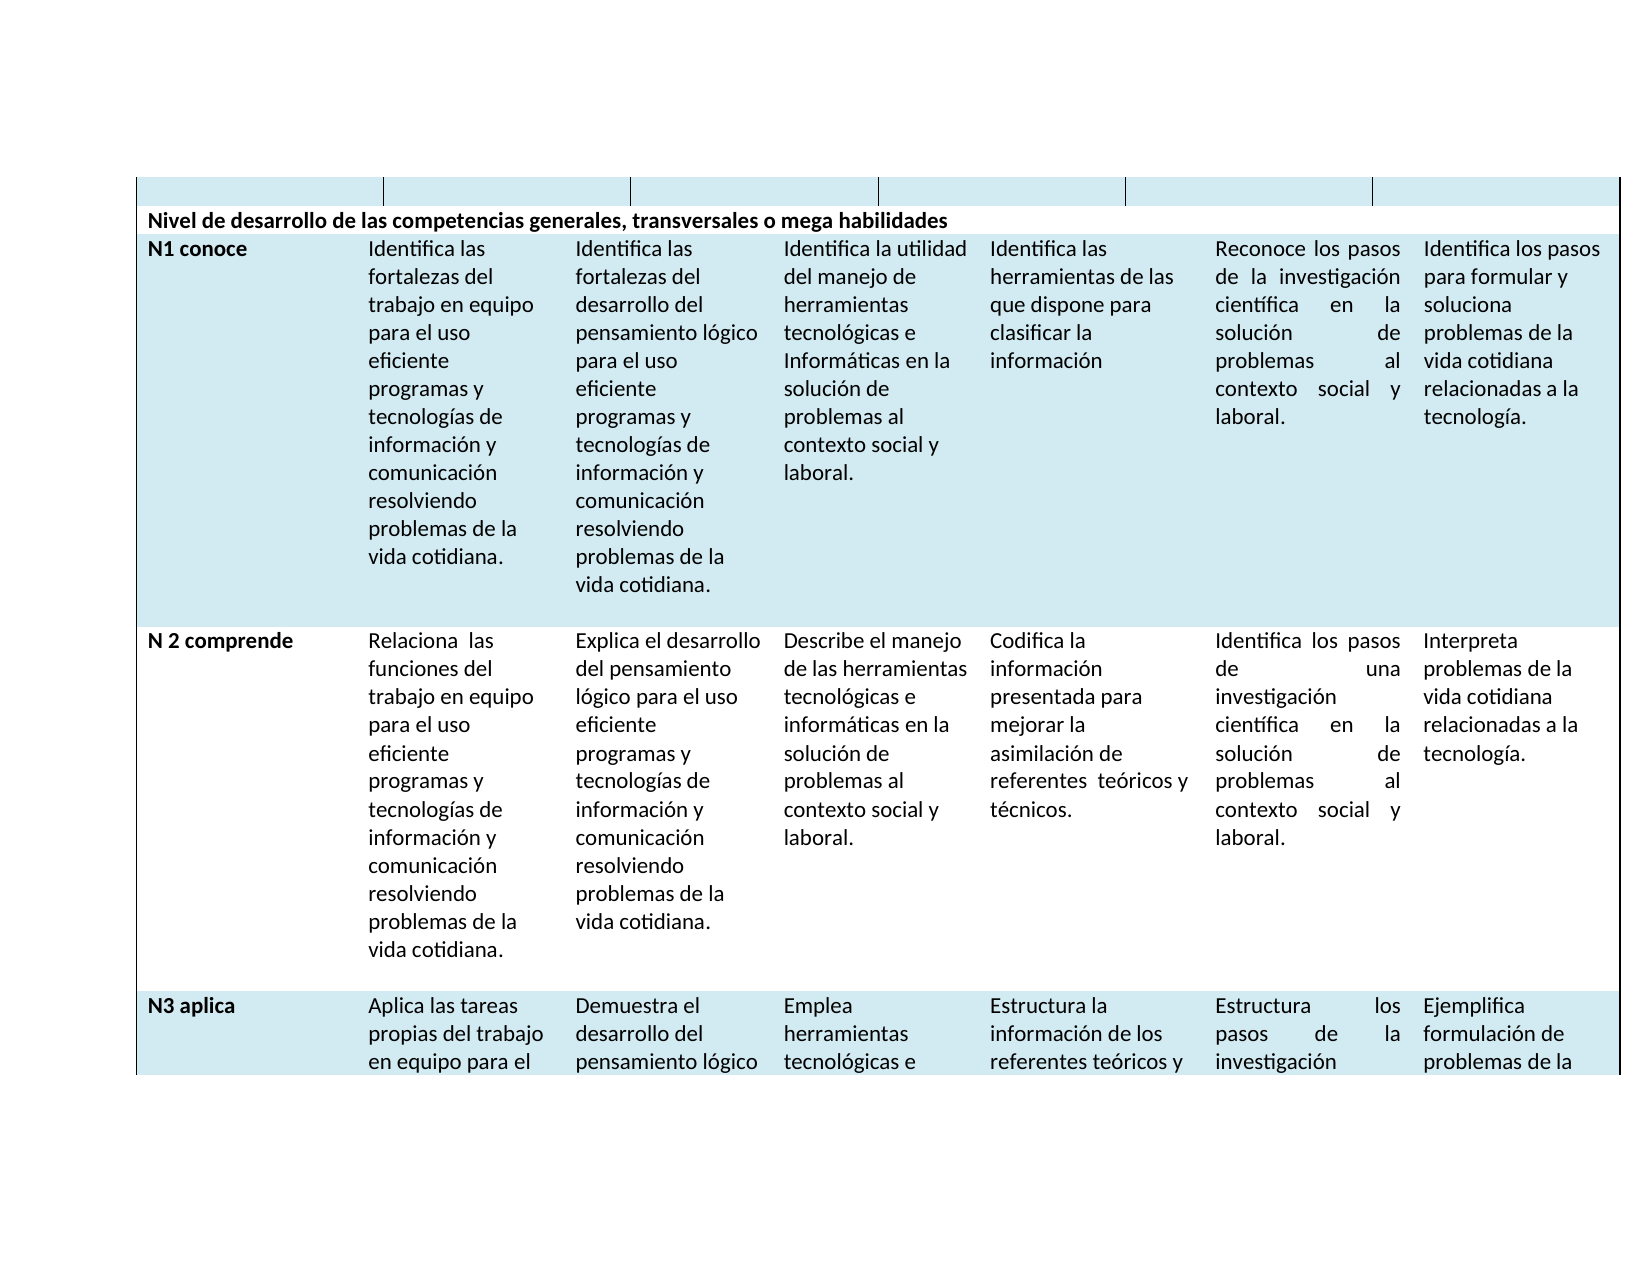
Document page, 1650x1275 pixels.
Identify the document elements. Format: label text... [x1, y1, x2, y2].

table_cell N 2 comprende [137, 627, 357, 991]
table_cell Describe el manejo de las herramientas tecnológicas e informáticas en la solución de problemas al contexto social y laboral. [772, 627, 980, 991]
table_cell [1126, 177, 1372, 206]
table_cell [1204, 991, 1412, 1075]
table_cell Identifica los pasos para formular y soluciona problemas de la vida cotidiana relacionadas a la tecnología. [1412, 234, 1619, 627]
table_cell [1412, 991, 1619, 1075]
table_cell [631, 177, 878, 206]
table_cell Relaciona las funciones del trabajo en equipo para el uso eficiente programas y tecnologías de información y comunicación resolviendo problemas de la vida cotidiana. [357, 627, 564, 991]
table_cell Identifica la utilidad del manejo de herramientas tecnológicas e Informáticas en la solución de problemas al contexto social y laboral. [772, 234, 980, 627]
table_cell Identifica las fortalezas del desarrollo del pensamiento lógico para el uso eficiente programas y tecnologías de información y comunicación resolviendo problemas de la vida cotidiana. [564, 234, 772, 627]
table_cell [137, 177, 383, 206]
table_cell Nivel de desarrollo de las competencias generales, transversales o mega habilidades [137, 206, 1619, 234]
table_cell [879, 177, 1125, 206]
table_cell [357, 991, 564, 1075]
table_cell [564, 991, 772, 1075]
table_cell N3 aplica [137, 991, 357, 1075]
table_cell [1373, 177, 1619, 206]
table_cell Codifica la información presentada para mejorar la asimilación de referentes teóricos y técnicos. [980, 627, 1204, 991]
table_cell N1 conoce [137, 234, 357, 627]
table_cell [384, 177, 630, 206]
table_cell Explica el desarrollo del pensamiento lógico para el uso eficiente programas y tecnologías de información y comunicación resolviendo problemas de la vida cotidiana. [564, 627, 772, 991]
table_cell Identifica las herramientas de las que dispone para clasificar la información [980, 234, 1204, 627]
table_cell Interpreta problemas de la vida cotidiana relacionadas a la tecnología. [1412, 627, 1619, 991]
table_cell Identifica los pasos de una investigación científica en la solución de problemas al contexto social y laboral. [1204, 627, 1412, 991]
table_cell Identifica las fortalezas del trabajo en equipo para el uso eficiente programas y tecnologías de información y comunicación resolviendo problemas de la vida cotidiana. [357, 234, 564, 627]
table_cell Reconoce los pasos de la investigación científica en la solución de problemas al contexto social y laboral. [1204, 234, 1412, 627]
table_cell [980, 991, 1204, 1075]
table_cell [772, 991, 980, 1075]
